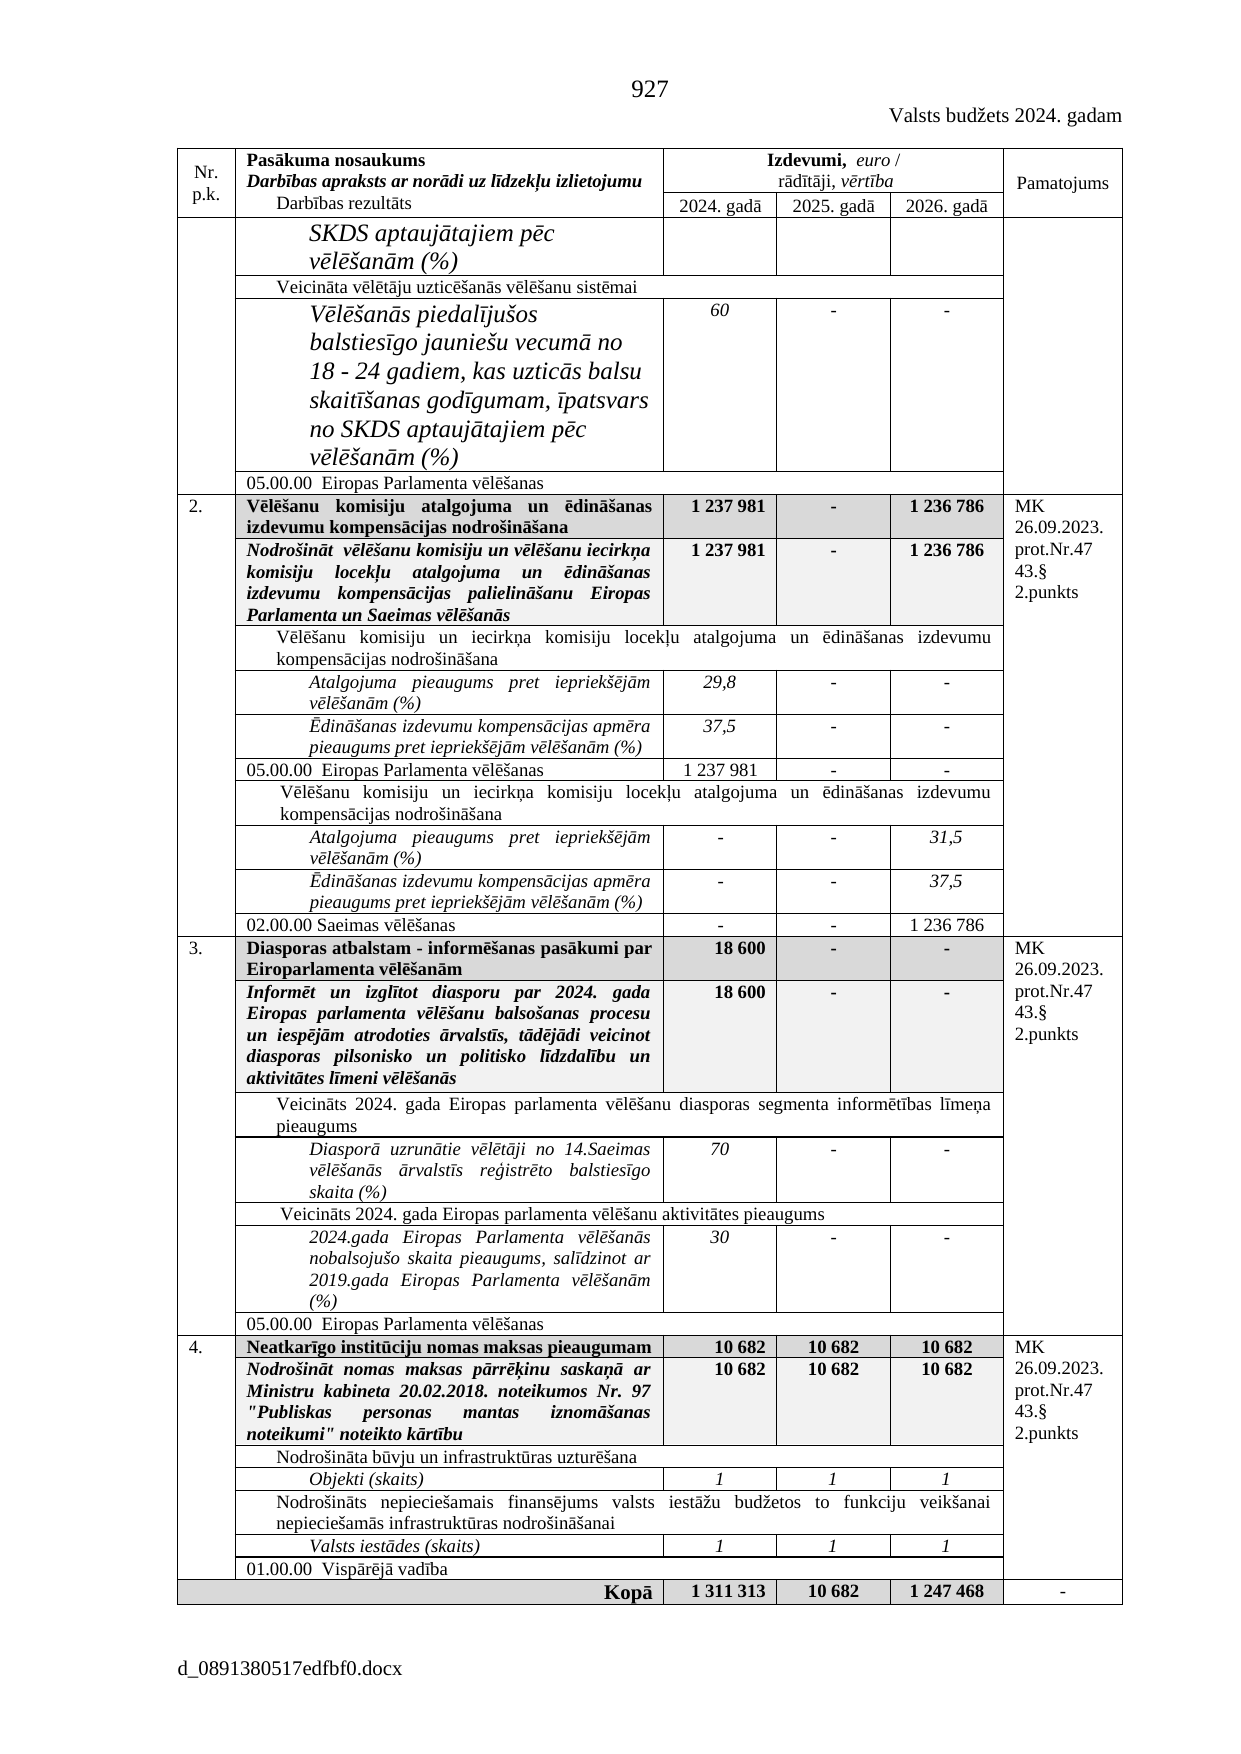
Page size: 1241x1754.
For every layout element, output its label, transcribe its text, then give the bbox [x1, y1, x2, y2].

table_cell 4. [178, 1336, 235, 1579]
table_cell 1 [777, 1535, 890, 1556]
table_cell Nodrošināt vēlēšanu komisiju un vēlēšanu iecirkņa komisiju locekļu atalgojuma un ēdināšanas izdevumu kompensācijas palielināšanu Eiropas Parlamenta un Saeimas vēlēšanās [236, 539, 663, 625]
table_cell 10 682 [664, 1336, 776, 1357]
table_cell Vēlēšanu komisiju un iecirkņa komisiju locekļu atalgojuma un ēdināšanas izdevumu kompensācijas nodrošināšana [236, 626, 1003, 669]
table_cell - [777, 759, 890, 780]
table_cell 01.00.00 Vispārējā vadība [236, 1558, 1003, 1579]
table_cell Atalgojuma pieaugums pret iepriekšējām vēlēšanām (%) [236, 671, 663, 714]
table_cell 1 236 786 [891, 495, 1003, 538]
table_cell Ēdināšanas izdevumu kompensācijas apmēra pieaugums pret iepriekšējām vēlēšanām (%) [236, 870, 663, 913]
table_cell - [777, 937, 890, 980]
table_cell 1 237 981 [664, 539, 776, 625]
table_cell 05.00.00 Eiropas Parlamenta vēlēšanas [236, 472, 1003, 494]
table_cell 37,5 [664, 715, 776, 758]
table_cell - [777, 495, 890, 538]
table_cell 1 [891, 1535, 1003, 1556]
table_cell Diasporas atbalstam - informēšanas pasākumi par Eiroparlamenta vēlēšanām [236, 937, 663, 980]
table_cell 1 236 786 [891, 539, 1003, 625]
table_cell 10 682 [891, 1358, 1003, 1444]
table_cell 1 [664, 1468, 776, 1490]
table_header Nr. p.k. [178, 149, 235, 217]
table_cell 10 682 [777, 1580, 890, 1604]
table_cell - [777, 299, 890, 471]
table_cell Valsts iestādes (skaits) [236, 1535, 663, 1556]
table_cell MK 26.09.2023.prot.Nr.47 43.§ 2.punkts [1004, 937, 1122, 1334]
table_cell - [777, 826, 890, 869]
table_cell 10 682 [891, 1336, 1003, 1357]
table_cell - [777, 539, 890, 625]
table_cell 18 600 [664, 937, 776, 980]
table_cell 1 [664, 1535, 776, 1556]
table_cell - [1004, 1580, 1122, 1604]
table_cell Nodrošināt nomas maksas pārrēķinu saskaņā ar Ministru kabineta 20.02.2018. noteikumos Nr. 97 "Publiskas personas mantas iznomāšanas noteikumi" noteikto kārtību [236, 1358, 663, 1444]
table_cell Neatkarīgo institūciju nomas maksas pieaugumam [236, 1336, 663, 1357]
table_cell 2. [178, 495, 235, 936]
table_cell 10 682 [777, 1358, 890, 1444]
table_cell 10 682 [777, 1336, 890, 1357]
table_cell Veicināta vēlētāju uzticēšanās vēlēšanu sistēmai [236, 276, 1003, 298]
table_cell Vēlēšanu komisiju atalgojuma un ēdināšanas izdevumu kompensācijas nodrošināšana [236, 495, 663, 538]
table_cell 2024.gada Eiropas Parlamenta vēlēšanās nobalsojušo skaita pieaugums, salīdzinot ar 2019.gada Eiropas Parlamenta vēlēšanām (%) [236, 1226, 663, 1312]
table_cell 37,5 [891, 870, 1003, 913]
table_cell 02.00.00 Saeimas vēlēšanas [236, 914, 663, 936]
table_cell Veicināts 2024. gada Eiropas parlamenta vēlēšanu diasporas segmenta informētības līmeņa pieaugums [236, 1093, 1003, 1136]
table_cell 2025. gadā [777, 193, 890, 217]
table_cell Diasporā uzrunātie vēlētāji no 14.Saeimas vēlēšanās ārvalstīs reģistrēto balstiesīgo skaita (%) [236, 1138, 663, 1202]
table_cell - [891, 981, 1003, 1092]
table_cell Nodrošināta būvju un infrastruktūras uzturēšana [236, 1446, 1003, 1467]
table_cell 1 237 981 [664, 759, 776, 780]
table_cell Informēt un izglītot diasporu par 2024. gada Eiropas parlamenta vēlēšanu balsošanas procesu un iespējām atrodoties ārvalstīs, tādējādi veicinot diasporas pilsonisko un politisko līdzdalību un aktivitātes līmeni vēlēšanās [236, 981, 663, 1092]
table_cell MK 26.09.2023.prot.Nr.47 43.§ 2.punkts [1004, 495, 1122, 936]
table_cell - [777, 1138, 890, 1202]
table_cell - [777, 715, 890, 758]
table_cell Veicināts 2024. gada Eiropas parlamenta vēlēšanu aktivitātes pieaugums [236, 1203, 1003, 1225]
table_cell 60 [664, 299, 776, 471]
table_cell 1 [777, 1468, 890, 1490]
table_header Pamatojums [1004, 149, 1122, 217]
table_cell - [891, 299, 1003, 471]
table_cell - [891, 218, 1003, 275]
table_cell 49 [664, 218, 776, 275]
table_cell 10 682 [664, 1358, 776, 1444]
table_cell 1 236 786 [891, 914, 1003, 936]
table_cell 05.00.00 Eiropas Parlamenta vēlēšanas [236, 1313, 1003, 1334]
table_cell Vēlēšanās piedalījušos balstiesīgo jauniešu vecumā no 18 - 24 gadiem īpatsvars no SKDS aptaujātajiem pēc vēlēšanām (%) [236, 218, 663, 275]
table_cell 1 237 981 [664, 495, 776, 538]
table_cell - [777, 870, 890, 913]
table_cell Vēlēšanās piedalījušos balstiesīgo jauniešu vecumā no 18 - 24 gadiem, kas uzticās balsu skaitīšanas godīgumam, īpatsvars no SKDS aptaujātajiem pēc vēlēšanām (%) [236, 299, 663, 471]
table_cell Vēlēšanu komisiju un iecirkņa komisiju locekļu atalgojuma un ēdināšanas izdevumu kompensācijas nodrošināšana [236, 781, 1003, 824]
table_cell 70 [664, 1138, 776, 1202]
table_cell MK 26.09.2023.prot.Nr.47 43.§ 2.punkts [1004, 1336, 1122, 1579]
table_cell - [891, 937, 1003, 980]
table_cell - [777, 981, 890, 1092]
table_cell Ēdināšanas izdevumu kompensācijas apmēra pieaugums pret iepriekšējām vēlēšanām (%) [236, 715, 663, 758]
table_cell - [664, 826, 776, 869]
table_cell - [891, 671, 1003, 714]
table_cell 3. [178, 937, 235, 1334]
table_cell 30 [664, 1226, 776, 1312]
table_cell Nodrošināts nepieciešamais finansējums valsts iestāžu budžetos to funkciju veikšanai nepieciešamās infrastruktūras nodrošināšanai [236, 1491, 1003, 1534]
table_cell - [891, 759, 1003, 780]
table_cell - [891, 1226, 1003, 1312]
table_cell 2024. gadā [664, 193, 776, 217]
table_header Izdevumi, euro / rādītāji, vērtība [664, 149, 1003, 192]
table_cell - [664, 870, 776, 913]
table_cell - [777, 218, 890, 275]
table_cell 1 311 313 [664, 1580, 776, 1604]
table_cell - [777, 671, 890, 714]
table_cell 1 [891, 1468, 1003, 1490]
table_cell Atalgojuma pieaugums pret iepriekšējām vēlēšanām (%) [236, 826, 663, 869]
table_cell - [777, 914, 890, 936]
table_cell - [777, 1226, 890, 1312]
table_cell - [891, 1138, 1003, 1202]
table_cell 05.00.00 Eiropas Parlamenta vēlēšanas [236, 759, 663, 780]
table_cell 2026. gadā [891, 193, 1003, 217]
table_cell Objekti (skaits) [236, 1468, 663, 1490]
table_cell - [891, 715, 1003, 758]
table_cell 31,5 [891, 826, 1003, 869]
table_cell 29,8 [664, 671, 776, 714]
table_cell Kopā [178, 1580, 663, 1604]
table_cell 18 600 [664, 981, 776, 1092]
table_cell - [664, 914, 776, 936]
table_cell 1 247 468 [891, 1580, 1003, 1604]
